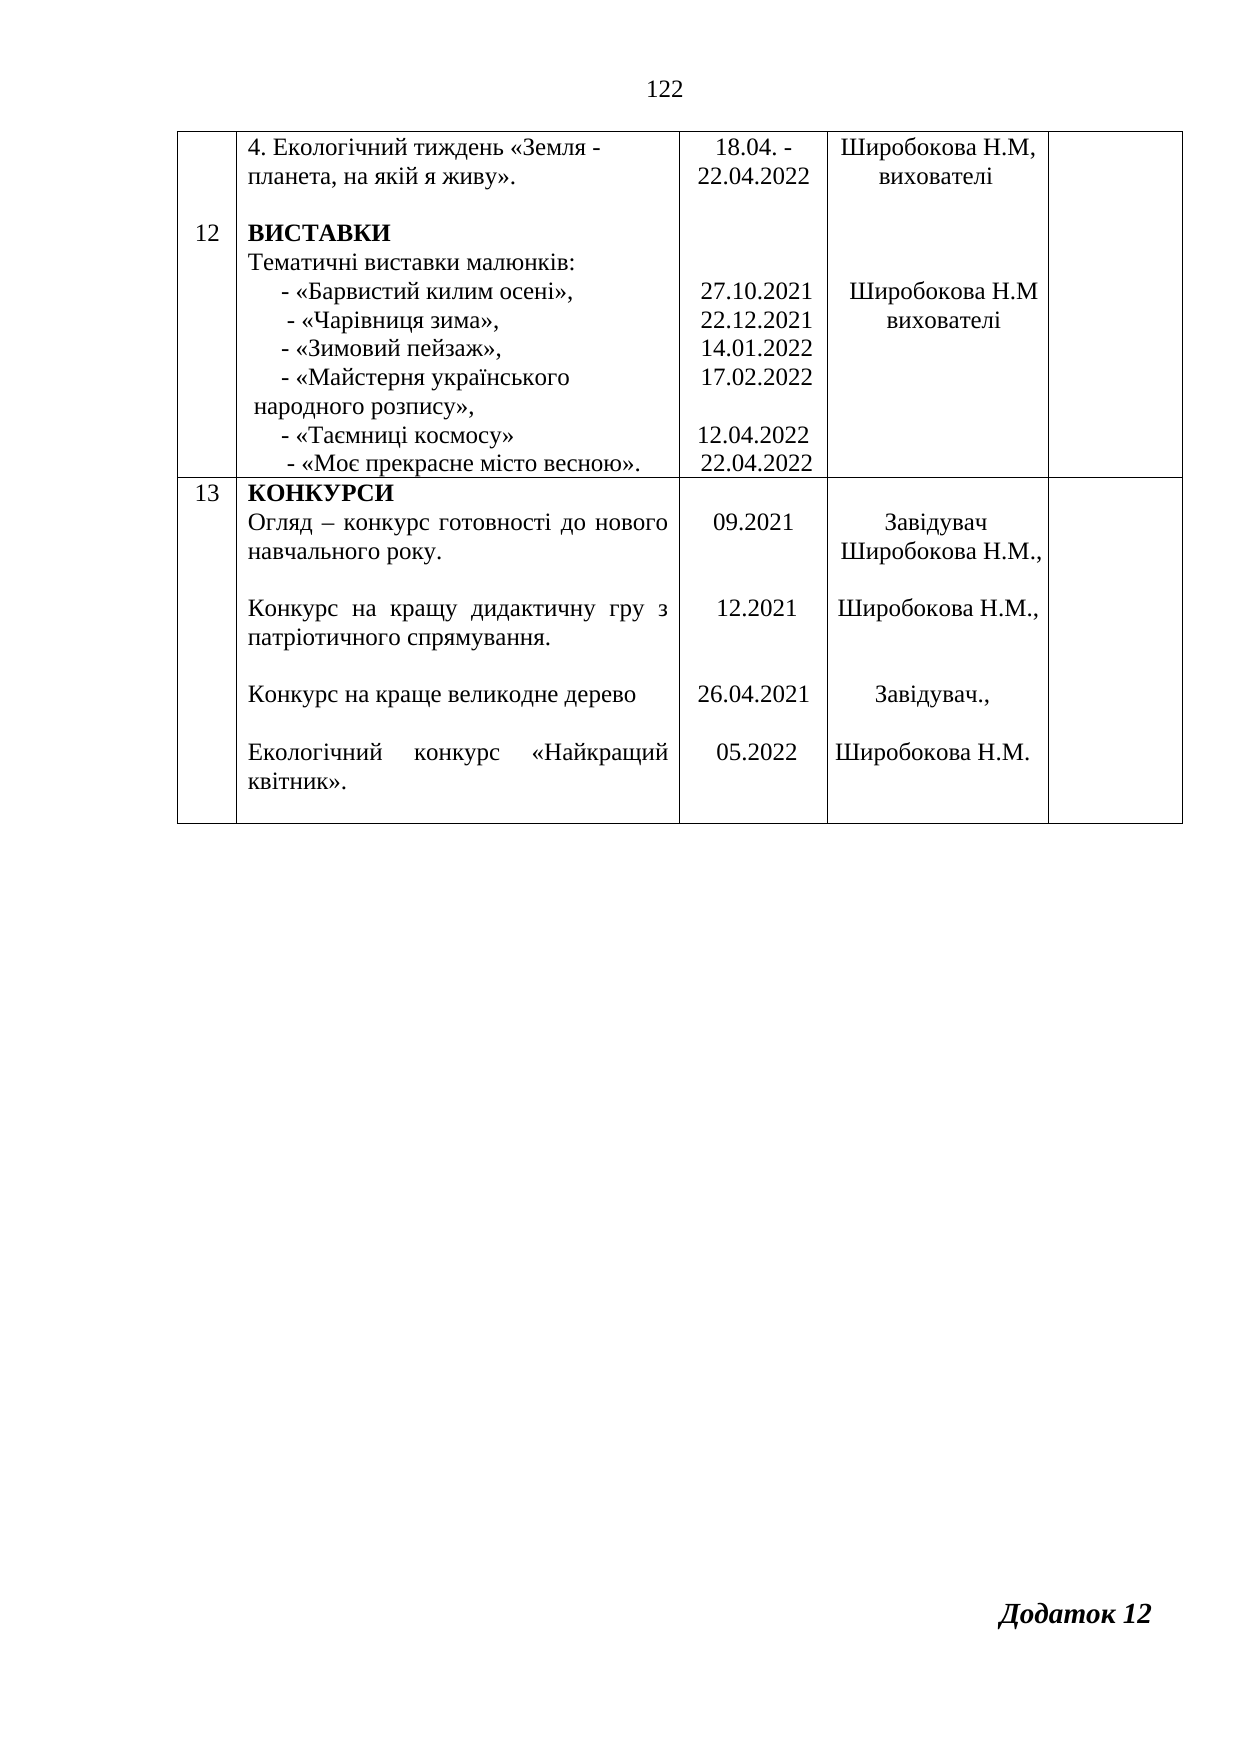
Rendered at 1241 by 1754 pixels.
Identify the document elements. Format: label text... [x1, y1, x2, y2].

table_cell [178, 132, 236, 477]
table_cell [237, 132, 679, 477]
text Додаток 12 [177, 1596, 1152, 1629]
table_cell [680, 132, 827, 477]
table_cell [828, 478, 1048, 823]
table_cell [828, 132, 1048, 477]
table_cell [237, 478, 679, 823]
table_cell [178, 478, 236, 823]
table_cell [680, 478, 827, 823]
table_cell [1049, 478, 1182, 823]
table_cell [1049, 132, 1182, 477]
